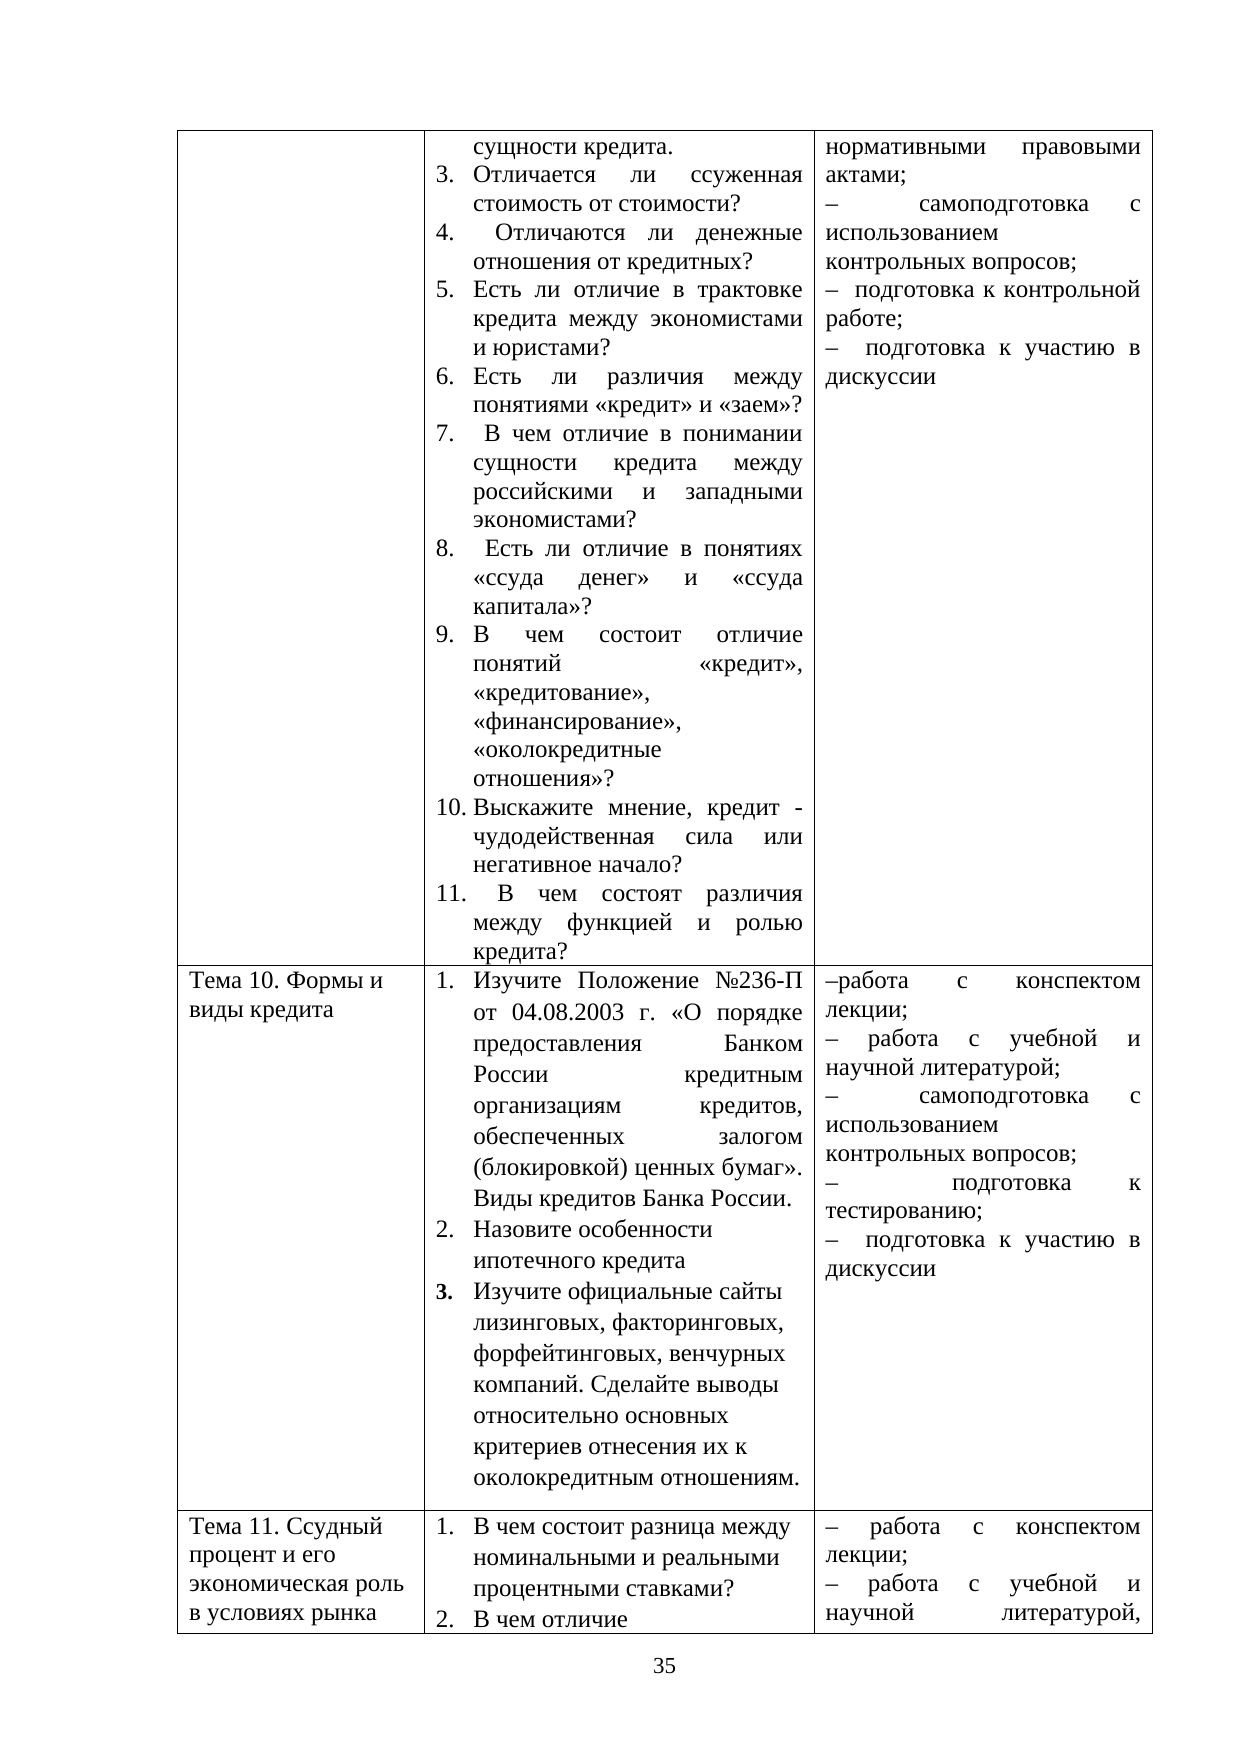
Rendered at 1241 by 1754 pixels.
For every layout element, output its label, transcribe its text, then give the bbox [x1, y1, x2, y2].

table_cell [178, 1511, 424, 1633]
table_cell –работа с конспектом лекции; – работа с учебной и научной литературой; – самоподготовка с использованием контрольных вопросов; – подготовка к тестированию; – подготовка к участию в дискуссии [815, 966, 1152, 1510]
table_cell Тема 10. Формы и виды кредита [178, 966, 424, 1510]
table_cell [425, 1511, 814, 1633]
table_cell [178, 131, 424, 964]
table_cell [815, 131, 1152, 964]
table_cell Изучите Положение №236-П от 04.08.2003 г. «О порядке предоставления Банком России кредитным организациям кредитов, обеспеченных залогом (блокировкой) ценных бумаг». Виды кредитов Банка России. Назовите особенности ипотечного кредита Изучите официальные сайты лизинговых, факторинговых, форфейтинговых, венчурных компаний. Сделайте выводы относительно основных критериев отнесения их к околокредитным отношениям. [425, 966, 814, 1510]
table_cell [815, 1511, 1152, 1633]
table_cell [425, 131, 814, 964]
